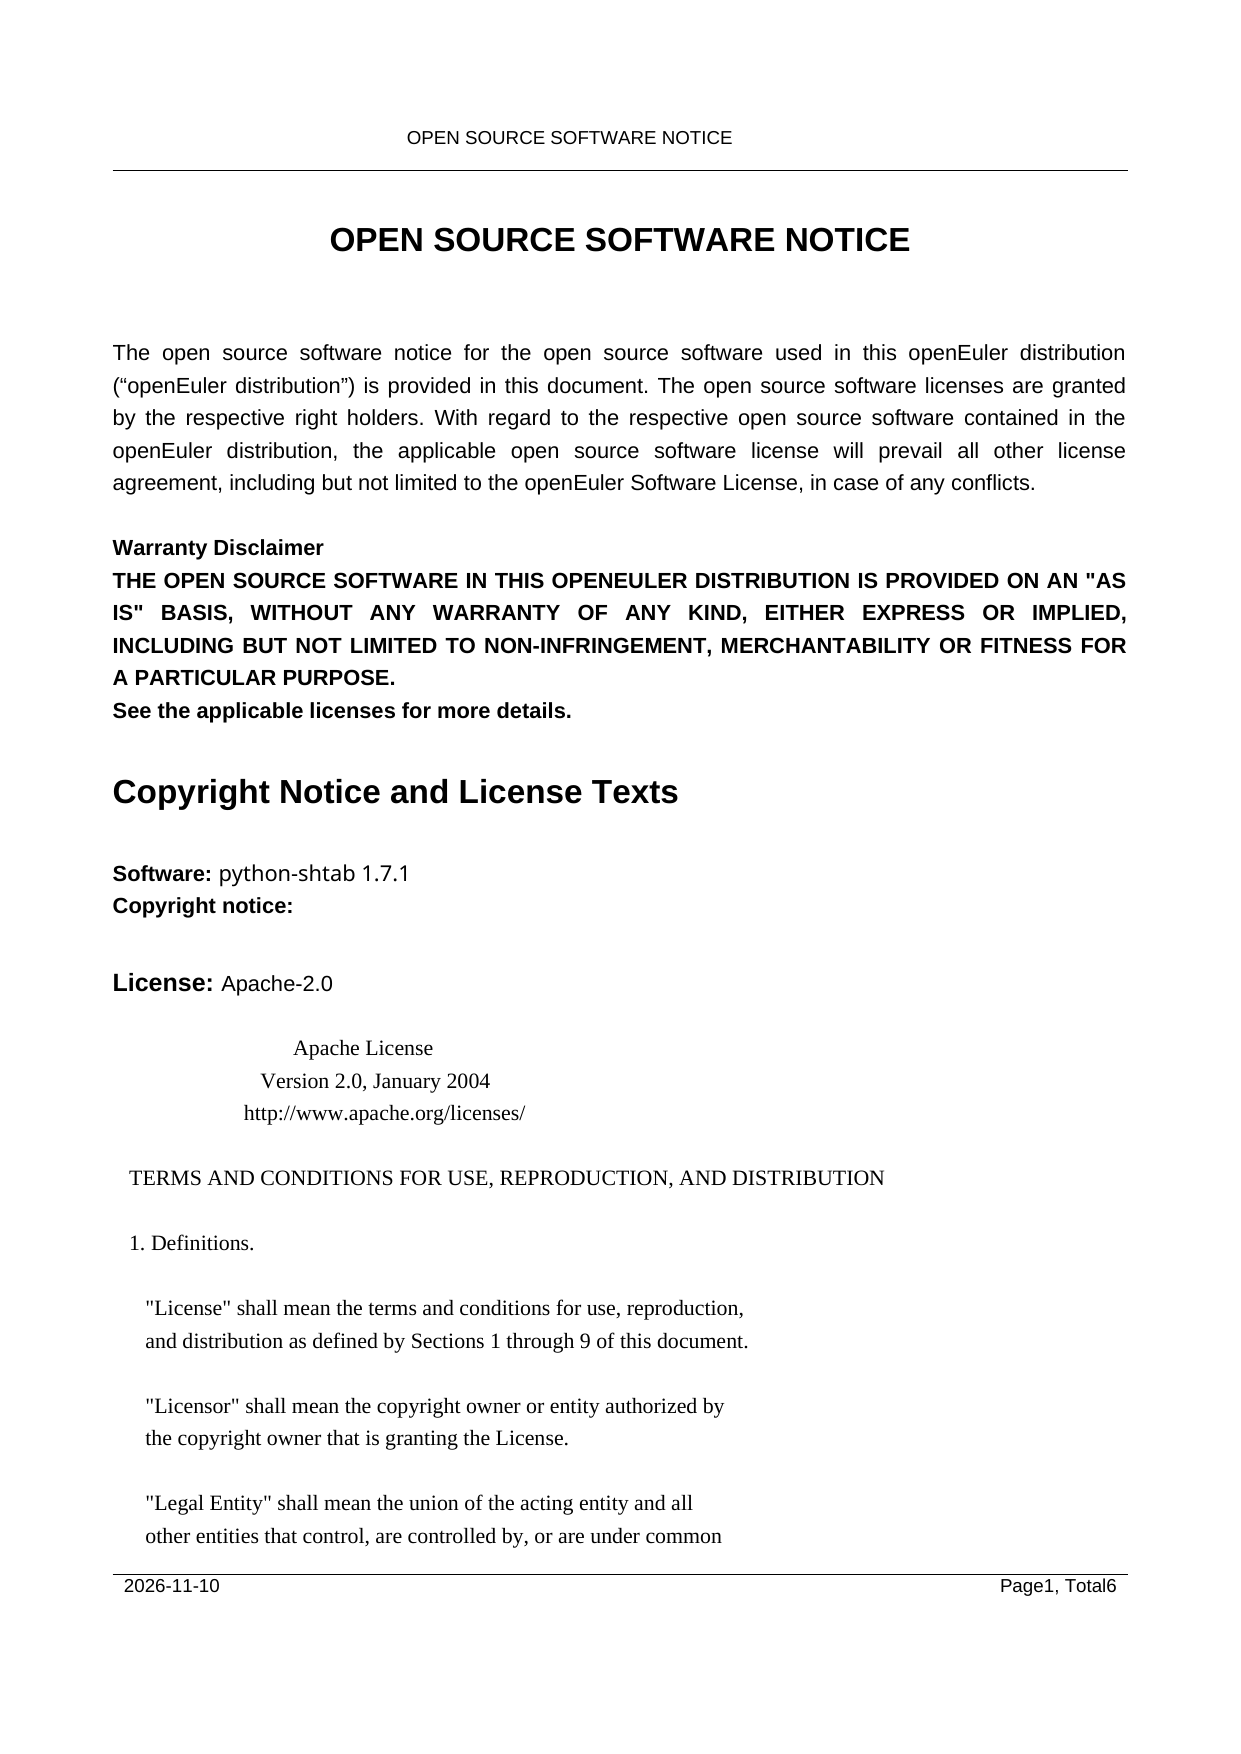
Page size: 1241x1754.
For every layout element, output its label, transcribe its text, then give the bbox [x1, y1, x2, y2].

text The open source software notice for the open source software used in this openEuler distribution (“openEuler distribution”) is provided in this document. The open source software licenses are granted by the respective right holders. With regard to the respective open source software contained in the openEuler distribution, the applicable open source software license will prevail all other license agreement, including but not limited to the openEuler Software License, in case of any conflicts. [112, 336, 1128, 499]
title Software: python-shtab 1.7.1 [112, 856, 1128, 889]
text Warranty Disclaimer [112, 531, 1128, 564]
text License: Apache-2.0 [112, 966, 1128, 999]
text THE OPEN SOURCE SOFTWARE IN THIS OPENEULER DISTRIBUTION IS PROVIDED ON AN "AS IS" BASIS, WITHOUT ANY WARRANTY OF ANY KIND, EITHER EXPRESS OR IMPLIED, INCLUDING BUT NOT LIMITED TO NON-INFRINGEMENT, MERCHANTABILITY OR FITNESS FOR A PARTICULAR PURPOSE. See the applicable licenses for more details. [112, 564, 1128, 726]
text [112, 999, 1128, 1551]
text OPEN SOURCE SOFTWARE NOTICE [112, 206, 1128, 271]
text Copyright Notice and License Texts [112, 759, 1128, 824]
text Copyright notice: [112, 889, 1128, 921]
